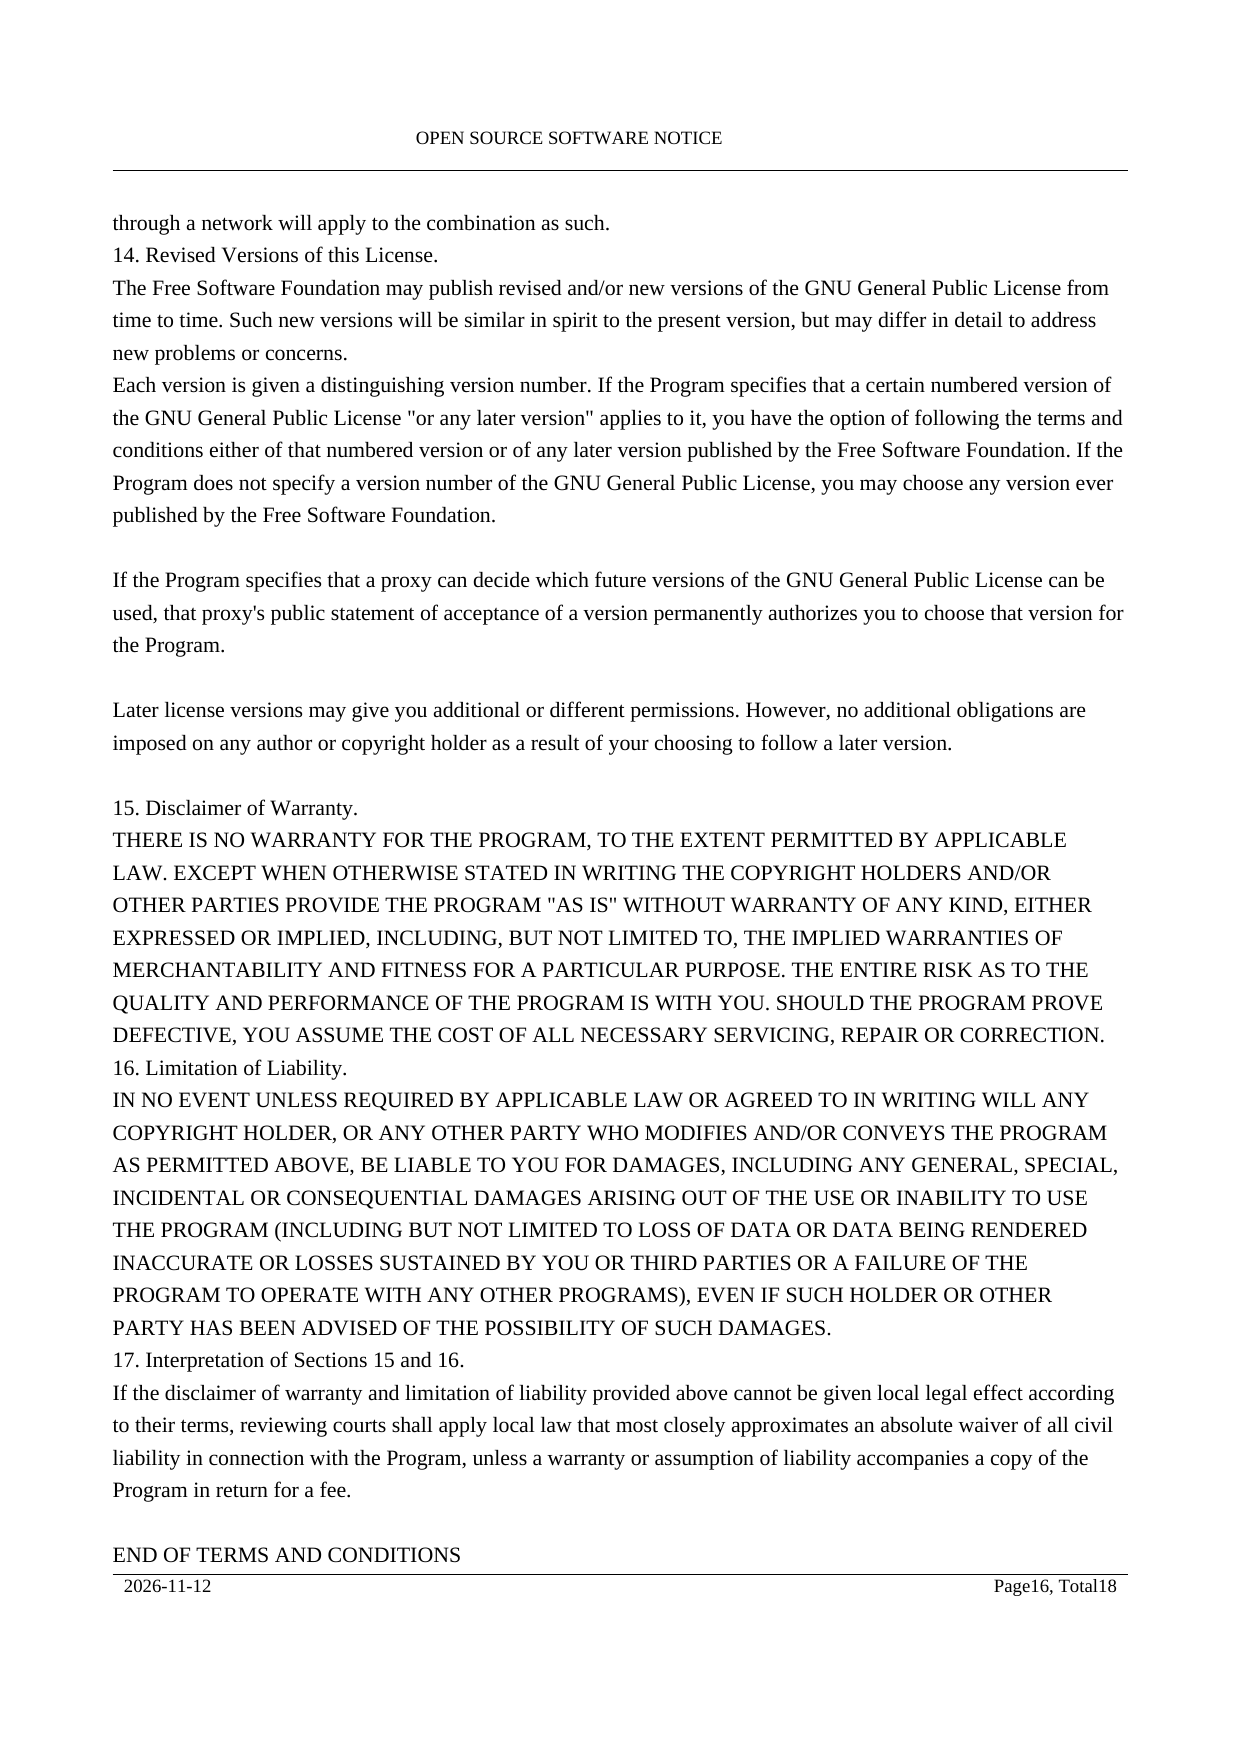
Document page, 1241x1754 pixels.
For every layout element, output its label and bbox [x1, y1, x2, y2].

text [112, 206, 1128, 1571]
